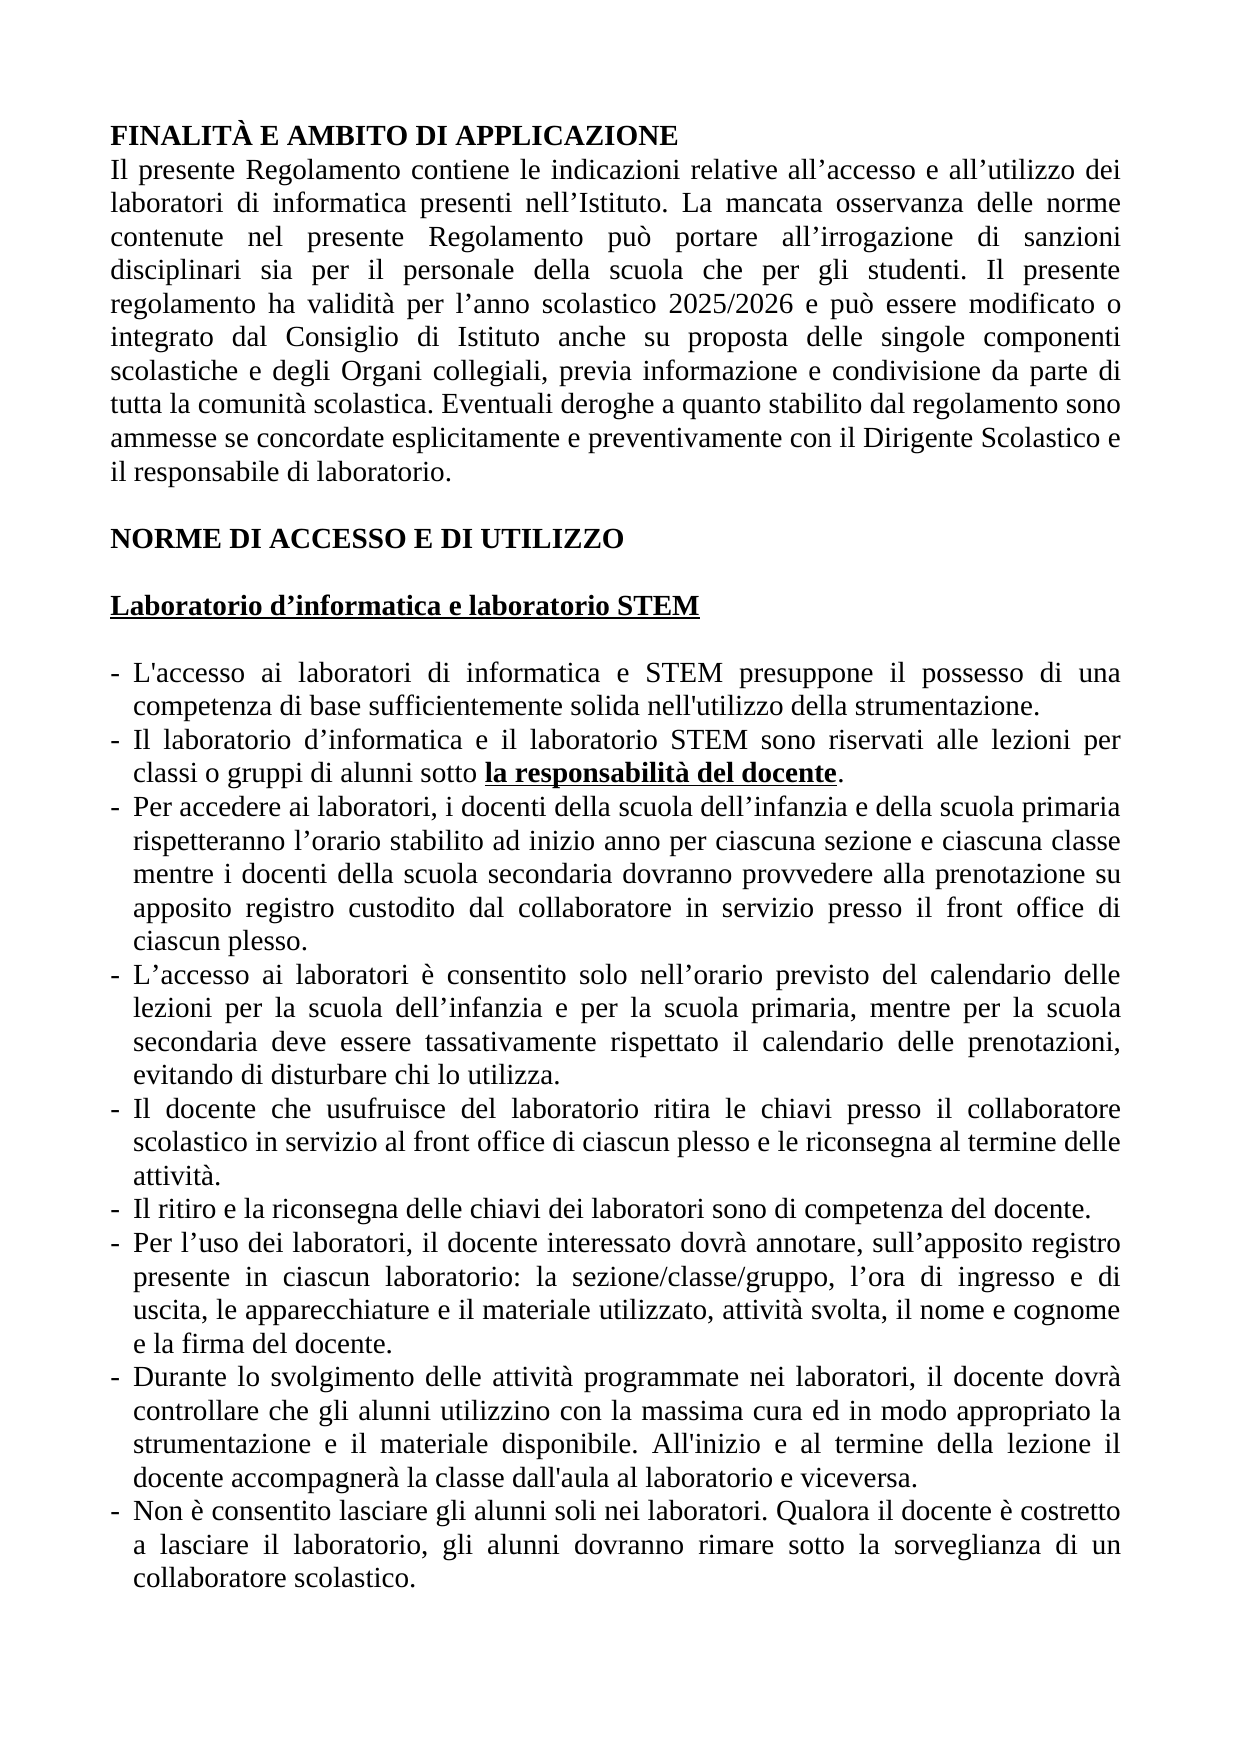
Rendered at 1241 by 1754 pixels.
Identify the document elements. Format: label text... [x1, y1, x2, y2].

list Per accedere ai laboratori, i docenti della scuola dell’infanzia e della scuola primaria rispetteranno l’orario stabilito ad inizio anno per ciascuna sezione e ciascuna classe mentre i docenti della scuola secondaria dovranno provvedere alla prenotazione su apposito registro custodito dal collaboratore in servizio presso il front office di ciascun plesso. [110, 789, 1122, 957]
list Il docente che usufruisce del laboratorio ritira le chiavi presso il collaboratore scolastico in servizio al front office di ciascun plesso e le riconsegna al termine delle attività. [110, 1091, 1122, 1192]
list Il laboratorio d’informatica e il laboratorio STEM sono riservati alle lezioni per classi o gruppi di alunni sotto la responsabilità del docente. [110, 722, 1122, 789]
list L’accesso ai laboratori è consentito solo nell’orario previsto del calendario delle lezioni per la scuola dell’infanzia e per la scuola primaria, mentre per la scuola secondaria deve essere tassativamente rispettato il calendario delle prenotazioni, evitando di disturbare chi lo utilizza. [110, 957, 1122, 1091]
list Non è consentito lasciare gli alunni soli nei laboratori. Qualora il docente è costretto a lasciare il laboratorio, gli alunni dovranno rimare sotto la sorveglianza di un collaboratore scolastico. [110, 1493, 1122, 1594]
text Laboratorio d’informatica e laboratorio STEM [110, 588, 1122, 621]
list Il ritiro e la riconsegna delle chiavi dei laboratori sono di competenza del docente. [110, 1192, 1122, 1225]
list Per l’uso dei laboratori, il docente interessato dovrà annotare, sull’apposito registro presente in ciascun laboratorio: la sezione/classe/gruppo, l’ora di ingresso e di uscita, le apparecchiature e il materiale utilizzato, attività svolta, il nome e cognome e la firma del docente. [110, 1225, 1122, 1359]
text FINALITÀ E AMBITO DI APPLICAZIONE [110, 118, 1122, 152]
list L'accesso ai laboratori di informatica e STEM presuppone il possesso di una competenza di base sufficientemente solida nell'utilizzo della strumentazione. [110, 655, 1122, 722]
list Durante lo svolgimento delle attività programmate nei laboratori, il docente dovrà controllare che gli alunni utilizzino con la massima cura ed in modo appropriato la strumentazione e il materiale disponibile. All'inizio e al termine della lezione il docente accompagnerà la classe dall'aula al laboratorio e viceversa. [110, 1359, 1122, 1493]
text NORME DI ACCESSO E DI UTILIZZO [110, 521, 1122, 554]
text Il presente Regolamento contiene le indicazioni relative all’accesso e all’utilizzo dei laboratori di informatica presenti nell’Istituto. La mancata osservanza delle norme contenute nel presente Regolamento può portare all’irrogazione di sanzioni disciplinari sia per il personale della scuola che per gli studenti. Il presente regolamento ha validità per l’anno scolastico 2025/2026 e può essere modificato o integrato dal Consiglio di Istituto anche su proposta delle singole componenti scolastiche e degli Organi collegiali, previa informazione e condivisione da parte di tutta la comunità scolastica. Eventuali deroghe a quanto stabilito dal regolamento sono ammesse se concordate esplicitamente e preventivamente con il Dirigente Scolastico e il responsabile di laboratorio. [110, 152, 1122, 487]
